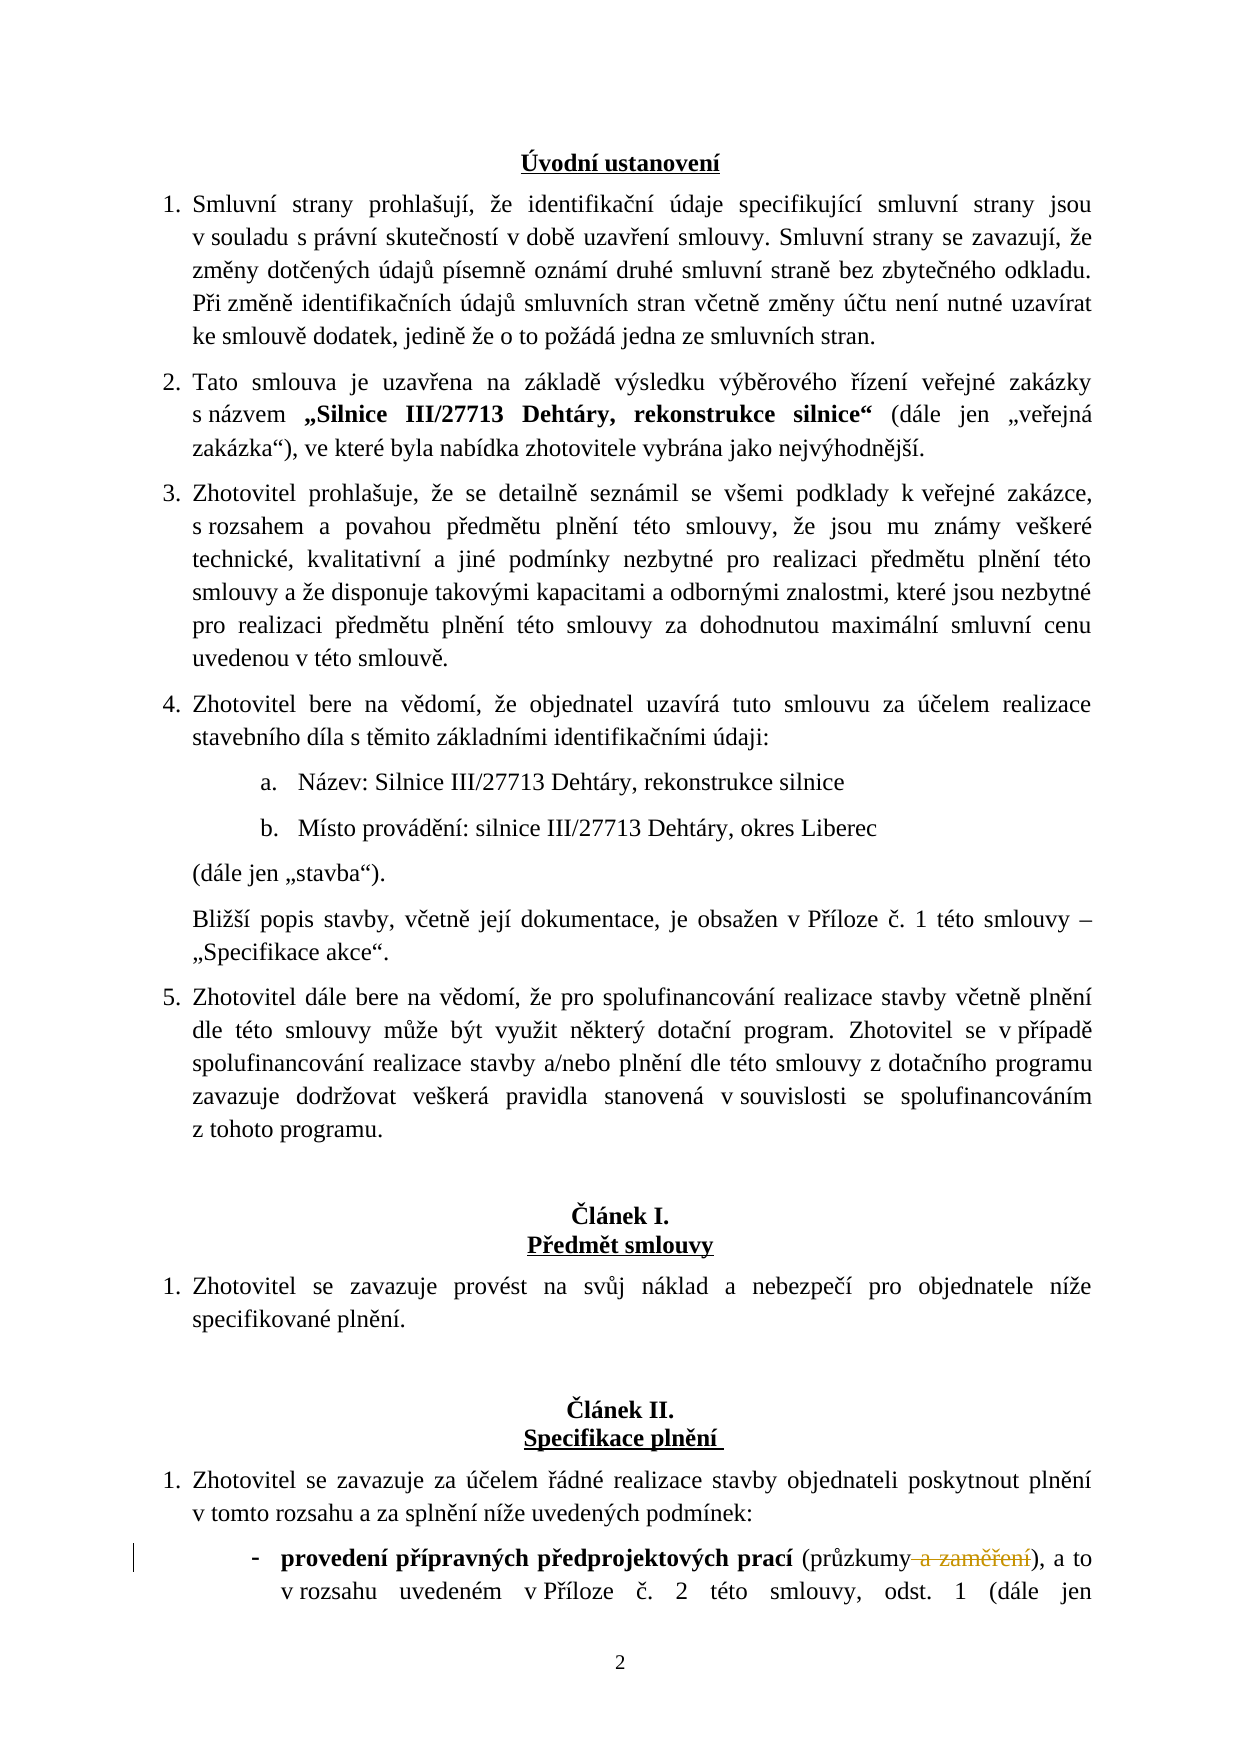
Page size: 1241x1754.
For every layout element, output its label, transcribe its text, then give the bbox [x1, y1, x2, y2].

list Zhotovitel prohlašuje, že se detailně seznámil se všemi podklady k veřejné zakázce, s rozsahem a povahou předmětu plnění této smlouvy, že jsou mu známy veškeré technické, kvalitativní a jiné podmínky nezbytné pro realizaci předmětu plnění této smlouvy a že disponuje takovými kapacitami a odbornými znalostmi, které jsou nezbytné pro realizaci předmětu plnění této smlouvy za dohodnutou maximální smluvní cenu uvedenou v této smlouvě. [162, 478, 1092, 672]
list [251, 1543, 1092, 1605]
list Zhotovitel dále bere na vědomí, že pro spolufinancování realizace stavby včetně plnění dle této smlouvy může být využit některý dotační program. Zhotovitel se v případě spolufinancování realizace stavby a/nebo plnění dle této smlouvy z dotačního programu zavazuje dodržovat veškerá pravidla stanovená v souvislosti se spolufinancováním z tohoto programu. [162, 982, 1092, 1143]
text Článek I. Předmět smlouvy [148, 1201, 1092, 1259]
list Zhotovitel bere na vědomí, že objednatel uzavírá tuto smlouvu za účelem realizace stavebního díla s těmito základními identifikačními údaji: [162, 689, 1092, 751]
list Název: Silnice III/27713 Dehtáry, rekonstrukce silnice [260, 767, 1092, 796]
text Článek II. [148, 1395, 1092, 1423]
list Smluvní strany prohlašují, že identifikační údaje specifikující smluvní strany jsou v souladu s právní skutečností v době uzavření smlouvy. Smluvní strany se zavazují, že změny dotčených údajů písemně oznámí druhé smluvní straně bez zbytečného odkladu. Při změně identifikačních údajů smluvních stran včetně změny účtu není nutné uzavírat ke smlouvě dodatek, jedině že o to požádá jedna ze smluvních stran. [162, 189, 1092, 350]
list Tato smlouva je uzavřena na základě výsledku výběrového řízení veřejné zakázky s názvem „Silnice III/27713 Dehtáry, rekonstrukce silnice“ (dále jen „veřejná zakázka“), ve které byla nabídka zhotovitele vybrána jako nejvýhodnější. [162, 367, 1092, 461]
list Místo provádění: silnice III/27713 Dehtáry, okres Liberec [260, 813, 1092, 842]
text Bližší popis stavby, včetně její dokumentace, je obsažen v Příloze č. 1 této smlouvy – „Specifikace akce“. [192, 904, 1092, 966]
list Zhotovitel se zavazuje provést na svůj náklad a nebezpečí pro objednatele níže specifikované plnění. [162, 1271, 1092, 1333]
text Specifikace plnění [148, 1423, 1092, 1452]
list Zhotovitel se zavazuje za účelem řádné realizace stavby objednateli poskytnout plnění v tomto rozsahu a za splnění níže uvedených podmínek: [162, 1465, 1092, 1527]
text Úvodní ustanovení [148, 148, 1092, 176]
text (dále jen „stavba“). [192, 858, 1092, 887]
